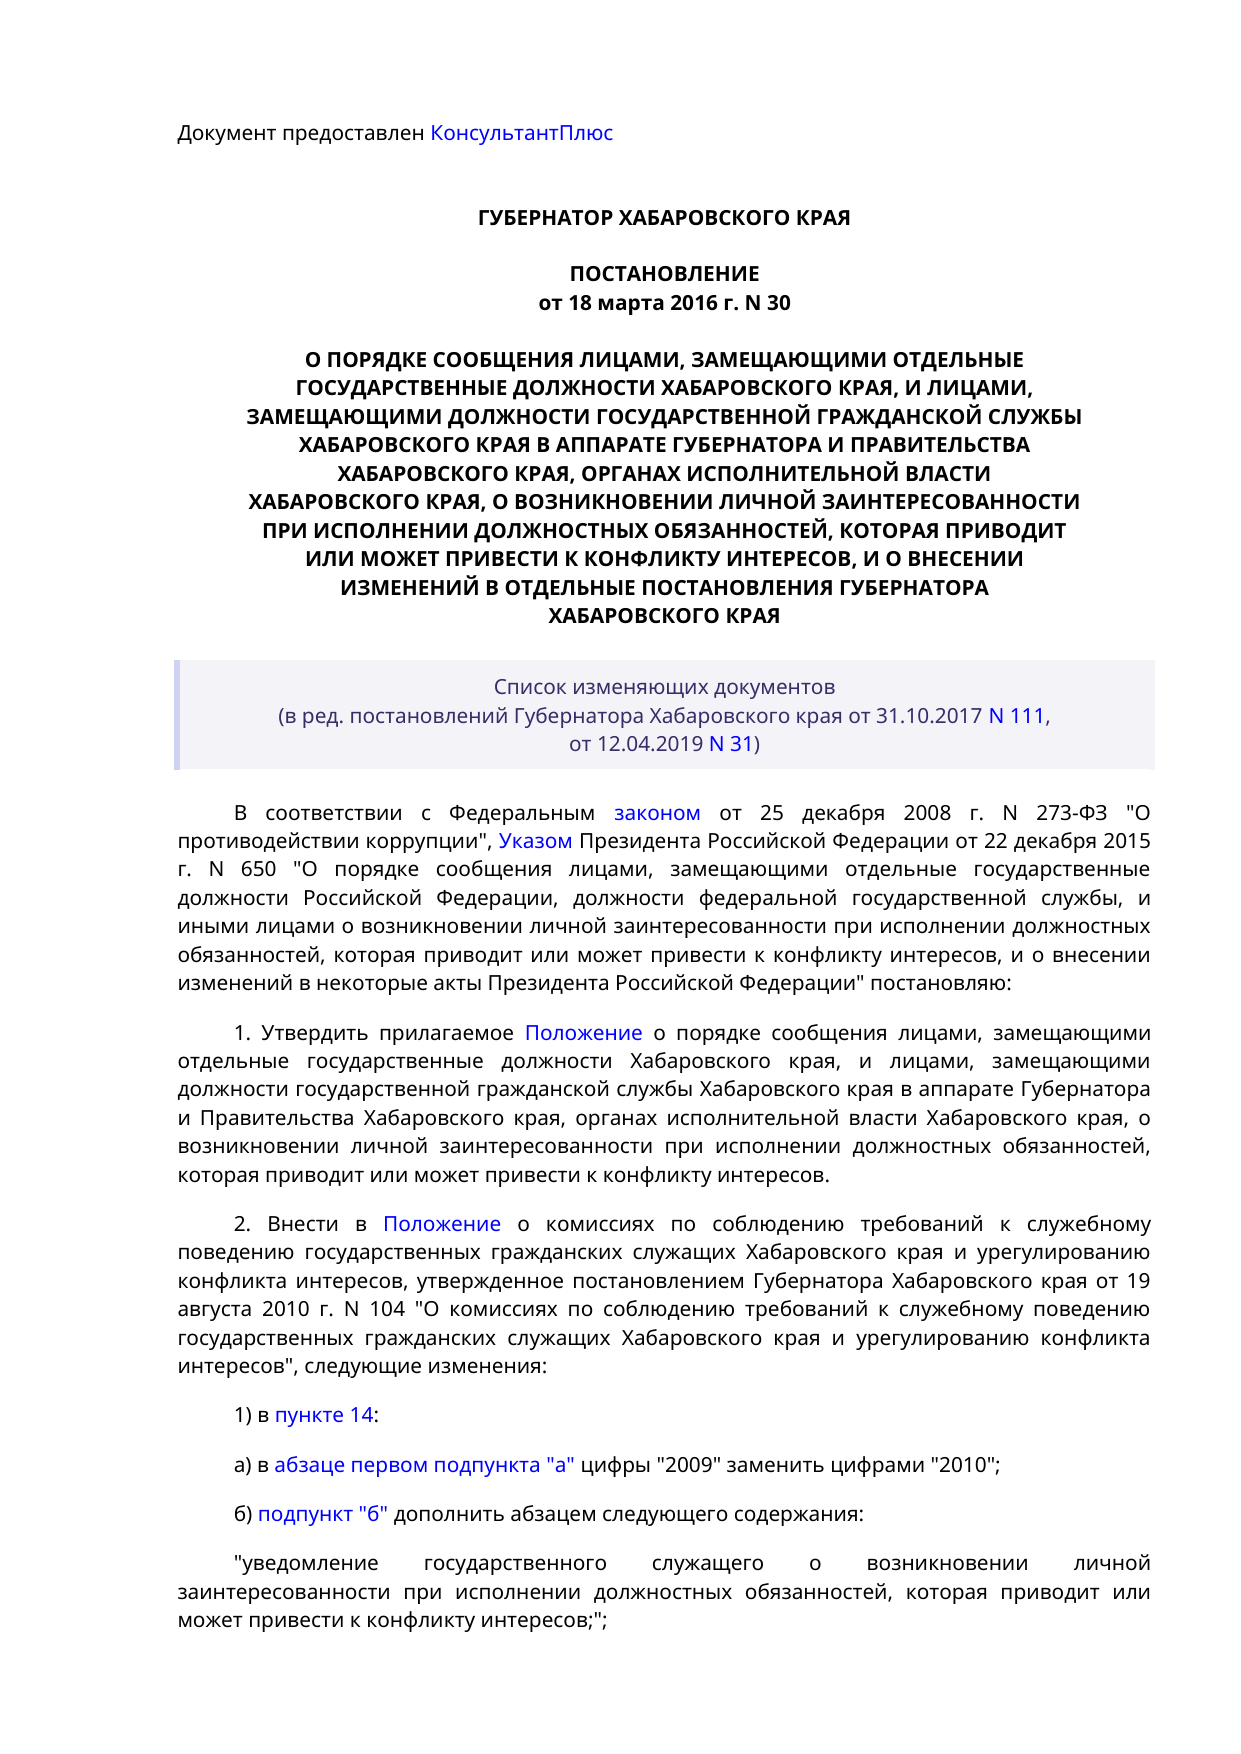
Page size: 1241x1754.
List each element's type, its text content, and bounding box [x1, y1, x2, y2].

text ПРИ ИСПОЛНЕНИИ ДОЛЖНОСТНЫХ ОБЯЗАННОСТЕЙ, КОТОРАЯ ПРИВОДИТ [177, 516, 1152, 544]
text 2. Внести в Положение о комиссиях по соблюдению требований к служебному поведению государственных гражданских служащих Хабаровского края и урегулированию конфликта интересов, утвержденное постановлением Губернатора Хабаровского края от 19 августа 2010 г. N 104 "О комиссиях по соблюдению требований к служебному поведению государственных гражданских служащих Хабаровского края и урегулированию конфликта интересов", следующие изменения: [177, 1209, 1152, 1380]
table_header Список изменяющих документов (в ред. постановлений Губернатора Хабаровского края от 31.10.2017 N 111, от 12.04.2019 N 31) [180, 660, 1149, 769]
text ГОСУДАРСТВЕННЫЕ ДОЛЖНОСТИ ХАБАРОВСКОГО КРАЯ, И ЛИЦАМИ, [177, 373, 1152, 402]
text б) подпункт "б" дополнить абзацем следующего содержания: [177, 1499, 1152, 1527]
text ПОСТАНОВЛЕНИЕ [177, 259, 1152, 288]
text ХАБАРОВСКОГО КРАЯ, О ВОЗНИКНОВЕНИИ ЛИЧНОЙ ЗАИНТЕРЕСОВАННОСТИ [177, 487, 1152, 516]
text ХАБАРОВСКОГО КРАЯ В АППАРАТЕ ГУБЕРНАТОРА И ПРАВИТЕЛЬСТВА [177, 430, 1152, 459]
text "уведомление государственного служащего о возникновении личной заинтересованности при исполнении должностных обязанностей, которая приводит или может привести к конфликту интересов;"; [177, 1548, 1152, 1634]
text ИЛИ МОЖЕТ ПРИВЕСТИ К КОНФЛИКТУ ИНТЕРЕСОВ, И О ВНЕСЕНИИ [177, 544, 1152, 573]
text 1. Утвердить прилагаемое Положение о порядке сообщения лицами, замещающими отдельные государственные должности Хабаровского края, и лицами, замещающими должности государственной гражданской службы Хабаровского края в аппарате Губернатора и Правительства Хабаровского края, органах исполнительной власти Хабаровского края, о возникновении личной заинтересованности при исполнении должностных обязанностей, которая приводит или может привести к конфликту интересов. [177, 1018, 1152, 1188]
text ХАБАРОВСКОГО КРАЯ [177, 602, 1152, 630]
text ЗАМЕЩАЮЩИМИ ДОЛЖНОСТИ ГОСУДАРСТВЕННОЙ ГРАЖДАНСКОЙ СЛУЖБЫ [177, 402, 1152, 430]
text В соответствии с Федеральным законом от 25 декабря 2008 г. N 273-ФЗ "О противодействии коррупции", Указом Президента Российской Федерации от 22 декабря 2015 г. N 650 "О порядке сообщения лицами, замещающими отдельные государственные должности Российской Федерации, должности федеральной государственной службы, и иными лицами о возникновении личной заинтересованности при исполнении должностных обязанностей, которая приводит или может привести к конфликту интересов, и о внесении изменений в некоторые акты Президента Российской Федерации" постановляю: [177, 798, 1152, 997]
text Документ предоставлен КонсультантПлюс [177, 118, 1152, 174]
text О ПОРЯДКЕ СООБЩЕНИЯ ЛИЦАМИ, ЗАМЕЩАЮЩИМИ ОТДЕЛЬНЫЕ [177, 345, 1152, 373]
text а) в абзаце первом подпункта "а" цифры "2009" заменить цифрами "2010"; [177, 1450, 1152, 1478]
text ХАБАРОВСКОГО КРАЯ, ОРГАНАХ ИСПОЛНИТЕЛЬНОЙ ВЛАСТИ [177, 459, 1152, 487]
text ИЗМЕНЕНИЙ В ОТДЕЛЬНЫЕ ПОСТАНОВЛЕНИЯ ГУБЕРНАТОРА [177, 573, 1152, 601]
text 1) в пункте 14: [177, 1401, 1152, 1429]
text от 18 марта 2016 г. N 30 [177, 288, 1152, 316]
text ГУБЕРНАТОР ХАБАРОВСКОГО КРАЯ [177, 203, 1152, 231]
